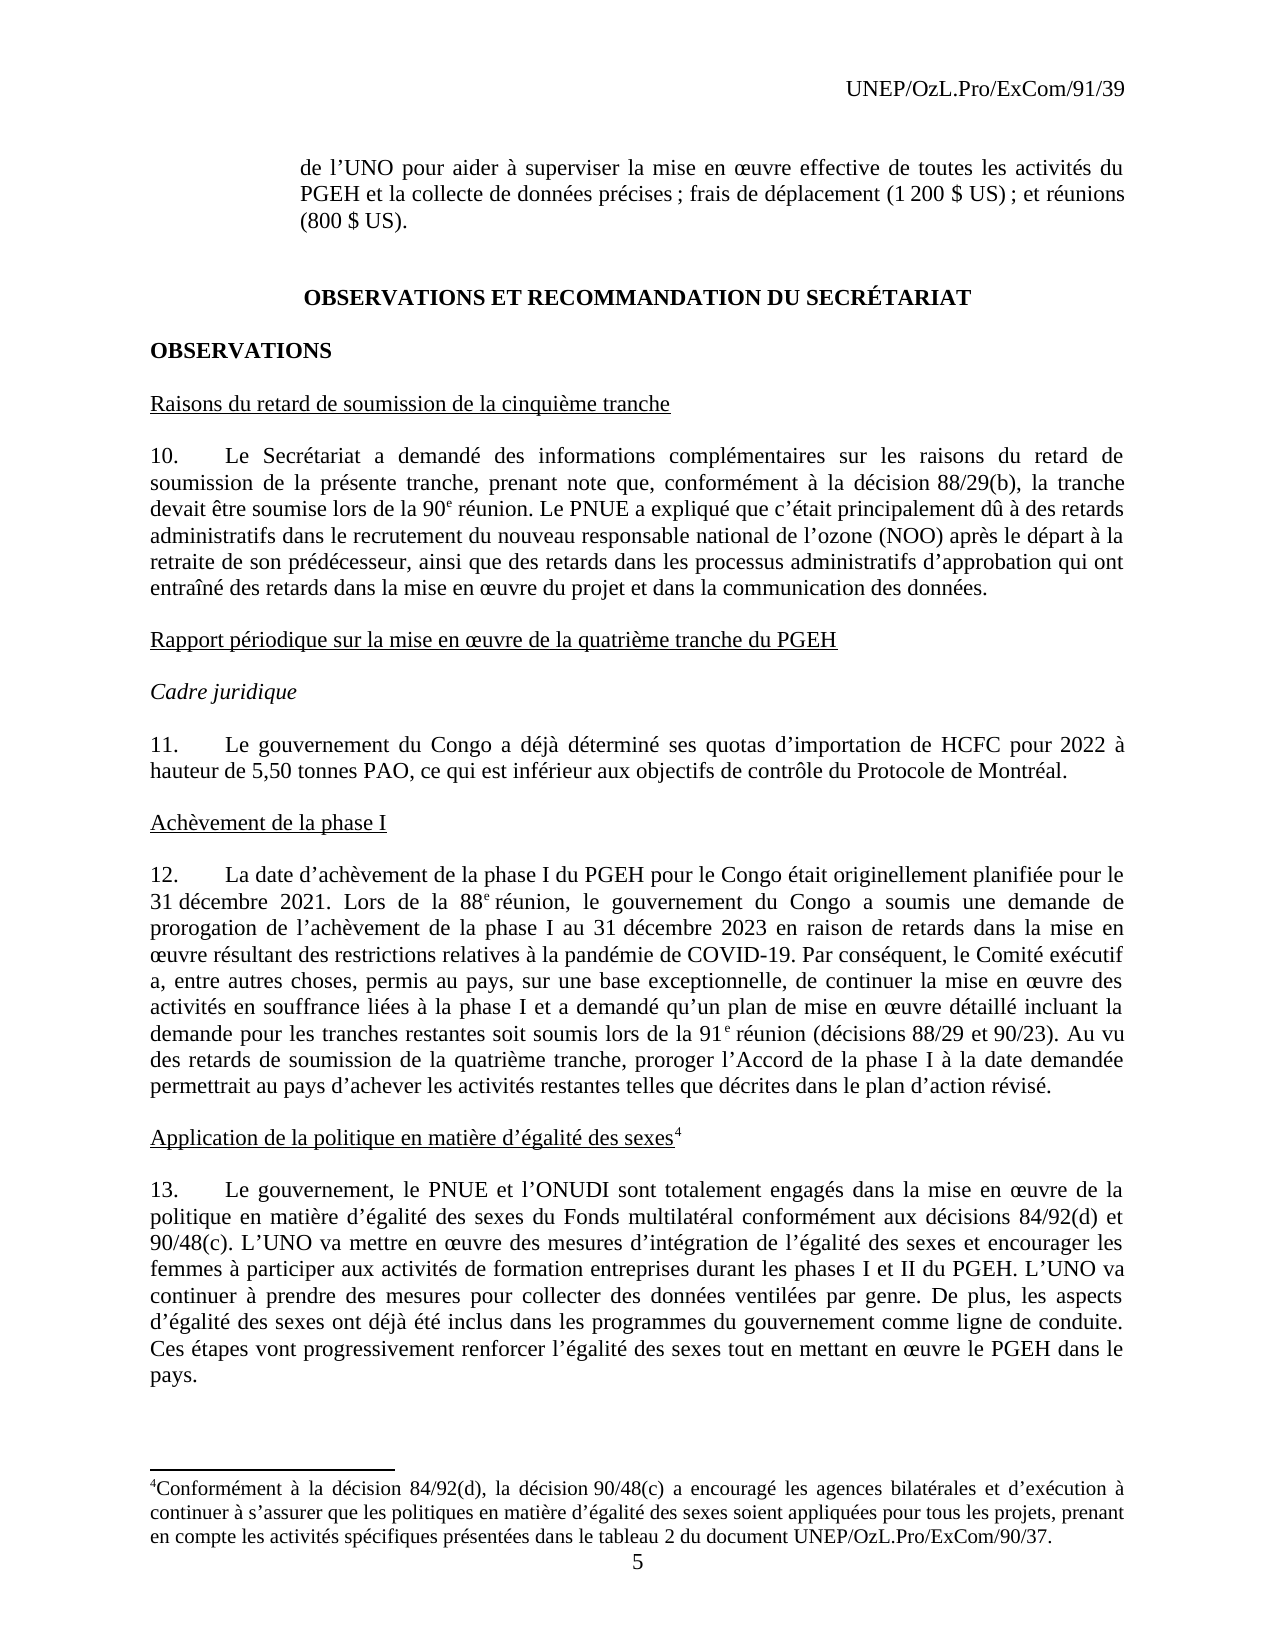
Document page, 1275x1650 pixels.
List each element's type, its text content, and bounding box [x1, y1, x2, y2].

text Cadre juridique [150, 678, 1125, 705]
subtitle Le Secrétariat a demandé des informations complémentaires sur les raisons du retard de soumission de la présente tranche, prenant note que, conformément à la décision 88/29(b), la tranche devait être soumise lors de la 90e réunion. Le PNUE a expliqué que c’était principalement dû à des retards administratifs dans le recrutement du nouveau responsable national de l’ozone (NOO) après le départ à la retraite de son prédécesseur, ainsi que des retards dans les processus administratifs d’approbation qui ont entraîné des retards dans la mise en œuvre du projet et dans la communication des données. [150, 443, 1125, 601]
text OBSERVATIONS [150, 337, 1125, 363]
text Rapport périodique sur la mise en œuvre de la quatrième tranche du PGEH [150, 626, 1125, 652]
text OBSERVATIONS ET RECOMMANDATION DU SECRÉTARIAT [150, 284, 1125, 311]
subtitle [225, 154, 1125, 233]
text Achèvement de la phase I [150, 809, 1125, 835]
subtitle Le gouvernement, le PNUE et l’ONUDI sont totalement engagés dans la mise en œuvre de la politique en matière d’égalité des sexes du Fonds multilatéral conformément aux décisions 84/92(d) et 90/48(c). L’UNO va mettre en œuvre des mesures d’intégration de l’égalité des sexes et encourager les femmes à participer aux activités de formation entreprises durant les phases I et II du PGEH. L’UNO va continuer à prendre des mesures pour collecter des données ventilées par genre. De plus, les aspects d’égalité des sexes ont déjà été inclus dans les programmes du gouvernement comme ligne de conduite. Ces étapes vont progressivement renforcer l’égalité des sexes tout en mettant en œuvre le PGEH dans le pays. [150, 1176, 1125, 1387]
text Raisons du retard de soumission de la cinquième tranche [150, 390, 1125, 416]
subtitle La date d’achèvement de la phase I du PGEH pour le Congo était originellement planifiée pour le 31 décembre 2021. Lors de la 88e réunion, le gouvernement du Congo a soumis une demande de prorogation de l’achèvement de la phase I au 31 décembre 2023 en raison de retards dans la mise en œuvre résultant des restrictions relatives à la pandémie de COVID-19. Par conséquent, le Comité exécutif a, entre autres choses, permis au pays, sur une base exceptionnelle, de continuer la mise en œuvre des activités en souffrance liées à la phase I et a demandé qu’un plan de mise en œuvre détaillé incluant la demande pour les tranches restantes soit soumis lors de la 91e réunion (décisions 88/29 et 90/23). Au vu des retards de soumission de la quatrième tranche, proroger l’Accord de la phase I à la date demandée permettrait au pays d’achever les activités restantes telles que décrites dans le plan d’action révisé. [150, 862, 1125, 1099]
subtitle Le gouvernement du Congo a déjà déterminé ses quotas d’importation de HCFC pour 2022 à hauteur de 5,50 tonnes PAO, ce qui est inférieur aux objectifs de contrôle du Protocole de Montréal. [150, 731, 1125, 784]
text Application de la politique en matière d’égalité des sexes [150, 1124, 1125, 1150]
